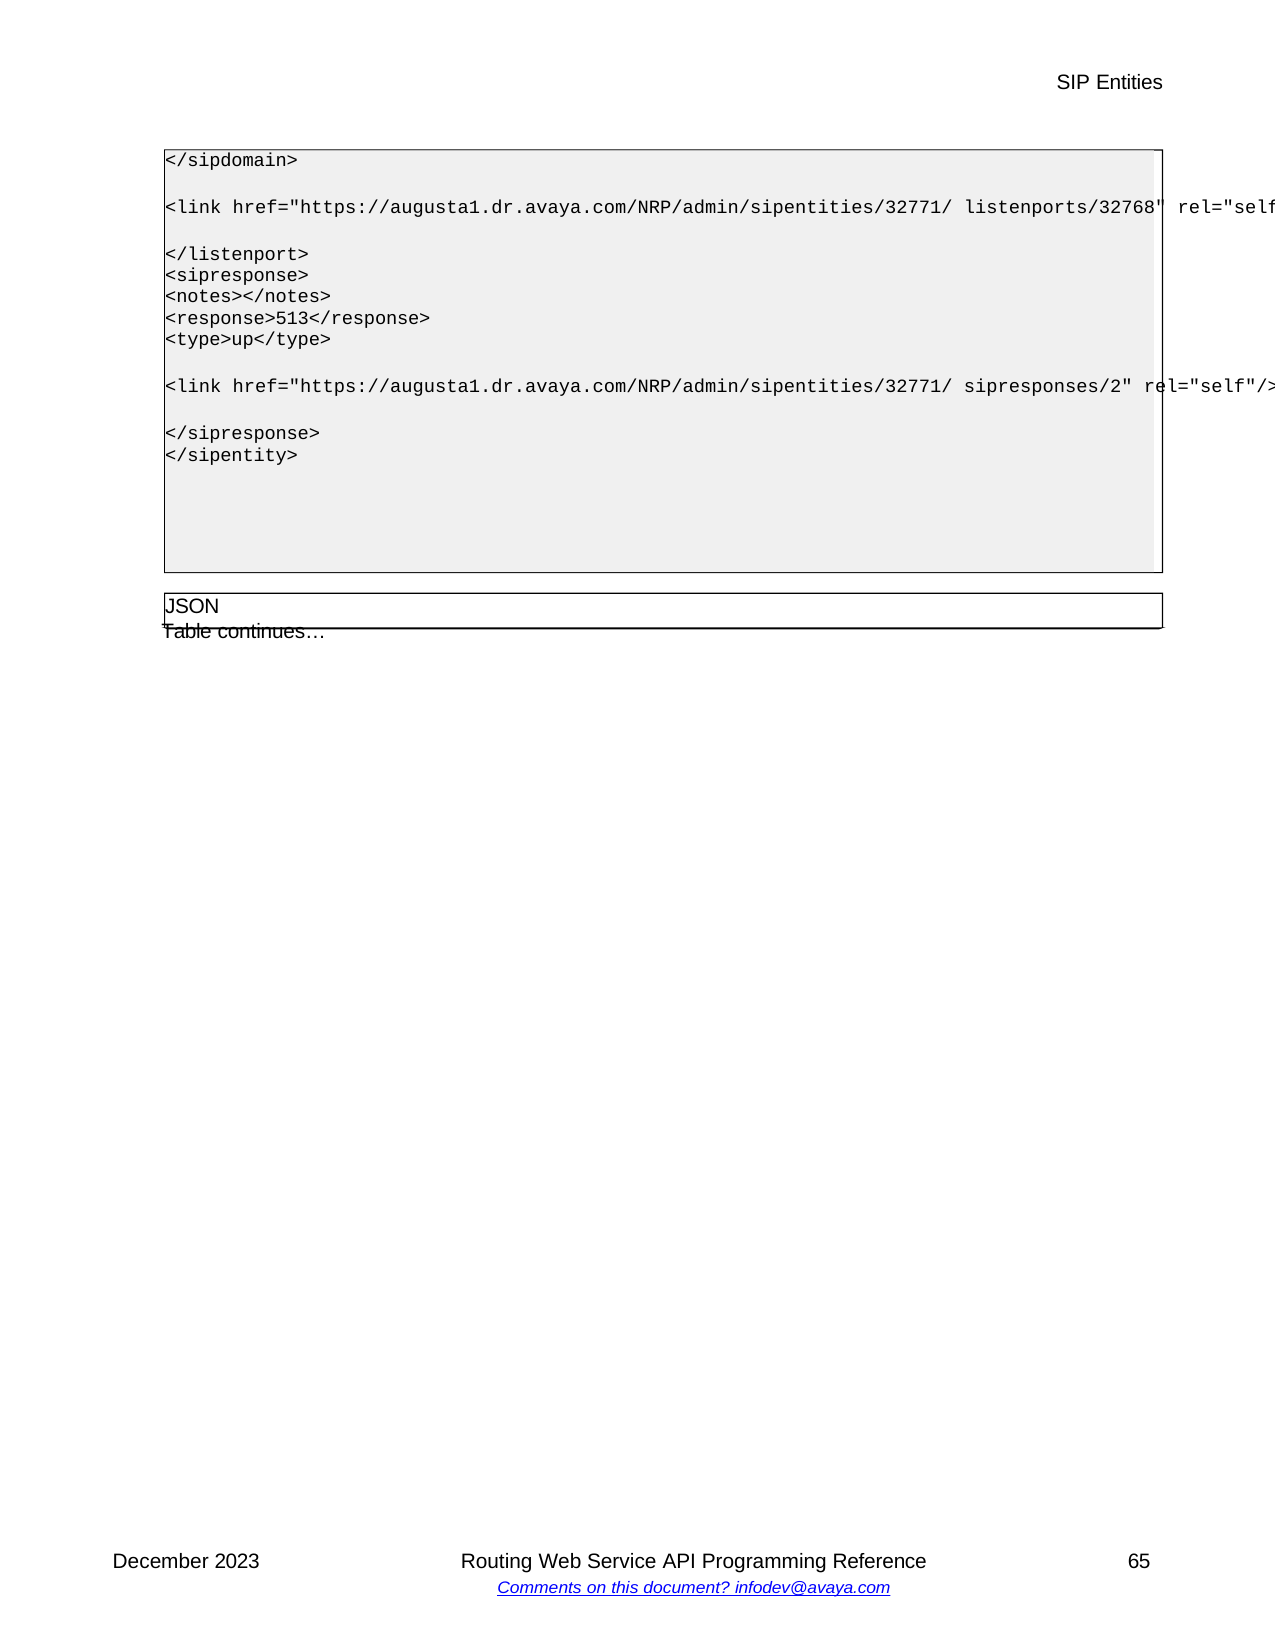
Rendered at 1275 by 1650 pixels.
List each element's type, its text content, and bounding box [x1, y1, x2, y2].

subtitle SIP Entities [96, 70, 1163, 94]
